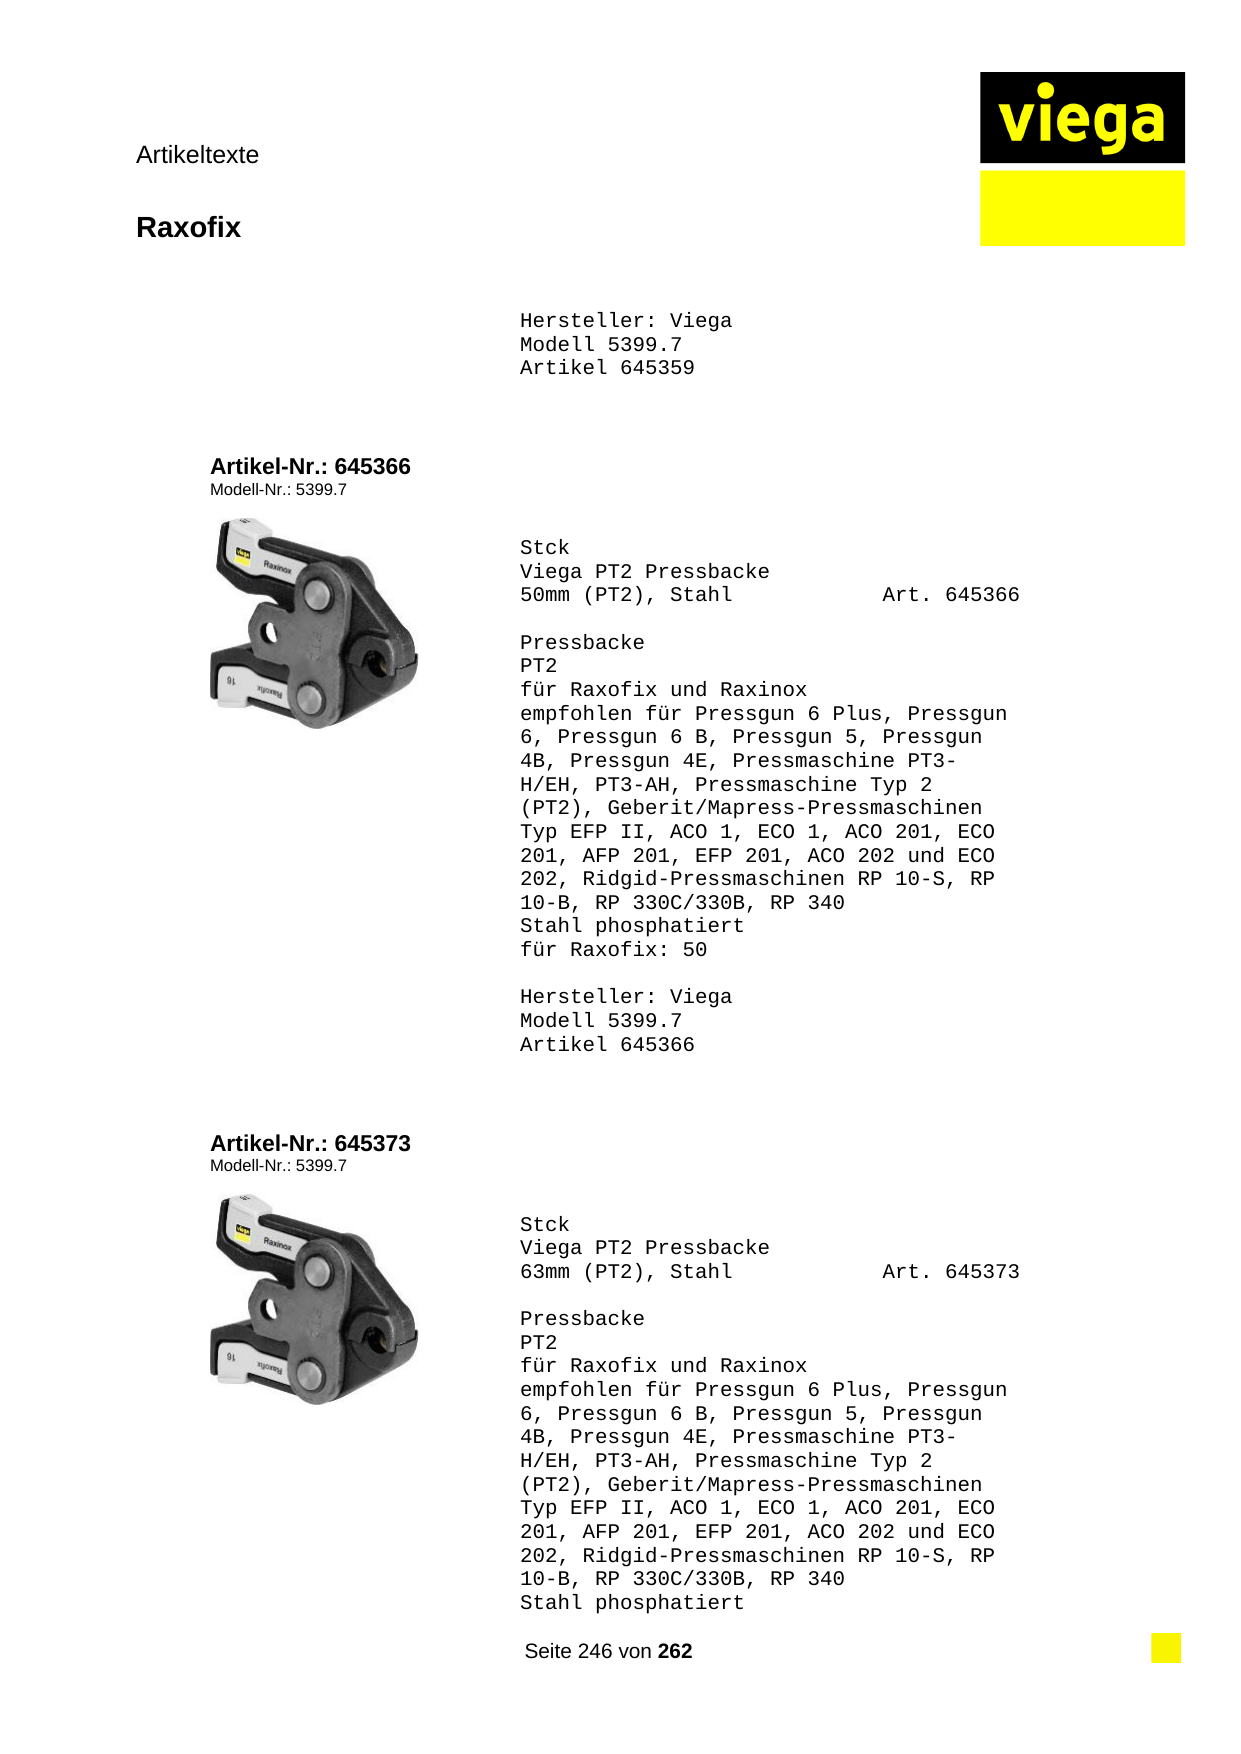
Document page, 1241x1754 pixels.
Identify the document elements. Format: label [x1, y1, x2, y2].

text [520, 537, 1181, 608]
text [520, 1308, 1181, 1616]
picture [210, 1194, 419, 1405]
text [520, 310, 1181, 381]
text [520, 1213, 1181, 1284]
picture [980, 72, 1186, 246]
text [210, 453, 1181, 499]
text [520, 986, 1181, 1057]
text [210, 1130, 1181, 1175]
picture [210, 518, 419, 729]
picture [1151, 1633, 1182, 1663]
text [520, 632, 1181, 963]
